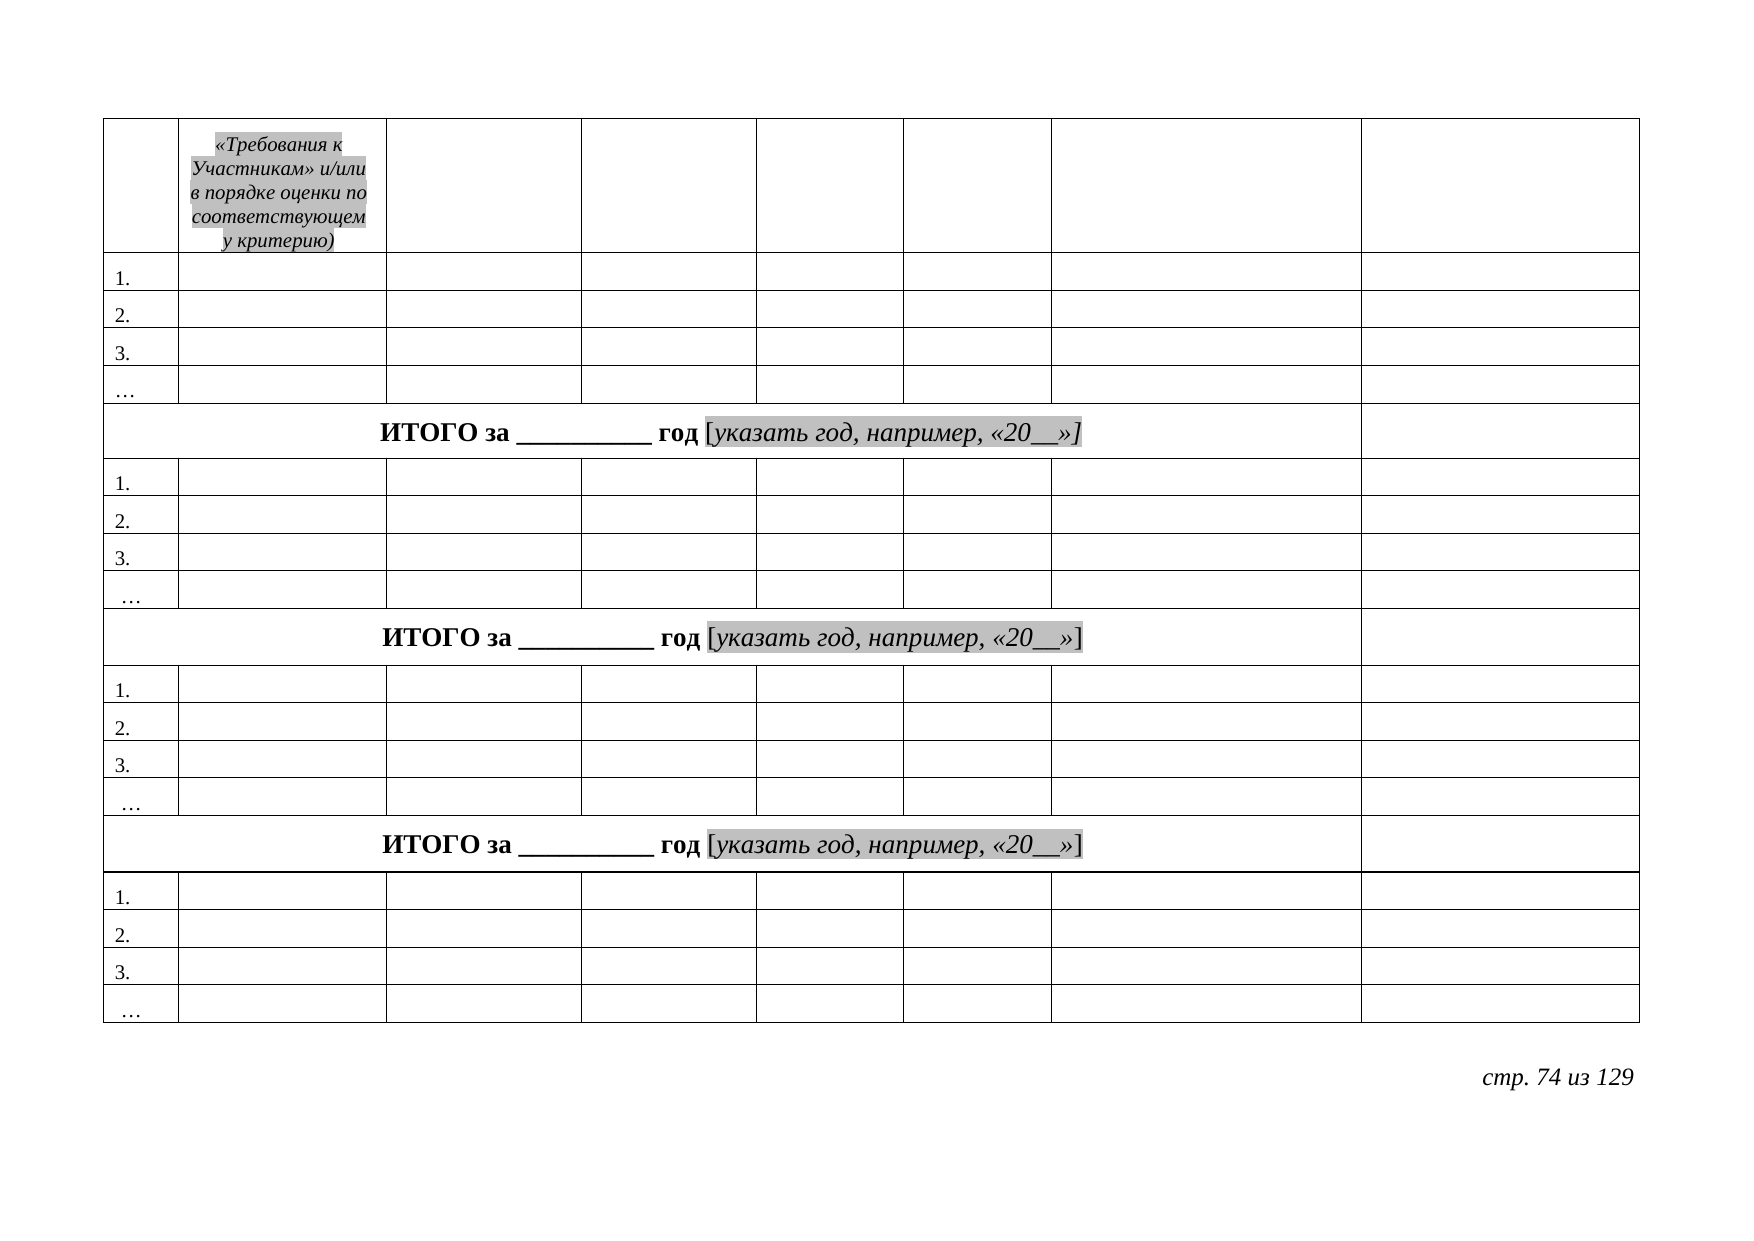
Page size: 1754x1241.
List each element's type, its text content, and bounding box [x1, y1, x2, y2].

table_cell [387, 253, 581, 289]
table_cell [1362, 291, 1639, 327]
table_cell [179, 778, 386, 815]
table_cell [582, 459, 756, 495]
table_cell [104, 873, 178, 909]
table_cell [387, 571, 581, 608]
table_cell [179, 985, 386, 1022]
table_cell [104, 328, 178, 365]
table_cell [1052, 253, 1361, 289]
table_cell [387, 910, 581, 947]
table_cell [904, 703, 1051, 740]
table_cell [757, 948, 903, 984]
table_cell [387, 985, 581, 1022]
table_cell [179, 666, 386, 702]
table_cell [904, 496, 1051, 533]
table_cell [104, 253, 178, 289]
table_cell [179, 534, 386, 570]
table_cell [387, 778, 581, 815]
table_cell [1362, 910, 1639, 947]
table_cell [1052, 948, 1361, 984]
table_cell [1052, 778, 1361, 815]
table_cell [582, 666, 756, 702]
table_cell [179, 571, 386, 608]
table_cell ИТОГО за __________ год [указать год, например, «20__»] [104, 404, 1361, 457]
table_cell [757, 910, 903, 947]
table_cell [179, 253, 386, 289]
table_cell ИТОГО за __________ год [указать год, например, «20__»] [104, 816, 1361, 871]
table_cell [1052, 328, 1361, 365]
table_cell [904, 328, 1051, 365]
table_cell [1362, 534, 1639, 570]
table_cell [1362, 666, 1639, 702]
table_cell [1052, 741, 1361, 777]
table_cell … [104, 778, 178, 815]
table_cell [104, 910, 178, 947]
table_cell [582, 534, 756, 570]
table_cell [1362, 741, 1639, 777]
table_cell [757, 328, 903, 365]
table_cell [179, 910, 386, 947]
table_cell [582, 873, 756, 909]
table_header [582, 119, 756, 252]
table_cell [904, 910, 1051, 947]
table_cell [179, 459, 386, 495]
table_cell [179, 703, 386, 740]
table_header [387, 119, 581, 252]
table_cell [1052, 910, 1361, 947]
table_cell [1052, 666, 1361, 702]
table_cell [387, 666, 581, 702]
table_header № п/п [104, 119, 178, 252]
table_cell [1362, 404, 1639, 457]
table_cell [582, 253, 756, 289]
table_cell [904, 459, 1051, 495]
table_cell [904, 291, 1051, 327]
table_cell [757, 496, 903, 533]
table_cell [1362, 609, 1639, 664]
table_cell [104, 948, 178, 984]
table_cell [104, 703, 178, 740]
table_cell ИТОГО за __________ год [указать год, например, «20__»] [104, 609, 1361, 664]
table_cell [757, 741, 903, 777]
table_cell [387, 291, 581, 327]
table_cell [1362, 948, 1639, 984]
table_cell [179, 328, 386, 365]
table_cell [1362, 778, 1639, 815]
table_cell [1052, 366, 1361, 402]
table_cell [1362, 985, 1639, 1022]
table_cell [1052, 459, 1361, 495]
table_cell [1052, 985, 1361, 1022]
table_cell [1362, 496, 1639, 533]
table_cell [757, 253, 903, 289]
table_cell [179, 496, 386, 533]
table_cell [1052, 534, 1361, 570]
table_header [1362, 119, 1639, 252]
table_cell [387, 948, 581, 984]
table_cell [582, 703, 756, 740]
table_cell [179, 366, 386, 402]
table_cell [387, 459, 581, 495]
table_cell [104, 496, 178, 533]
table_cell [757, 873, 903, 909]
table_cell [757, 459, 903, 495]
table_cell [1362, 703, 1639, 740]
table_cell [582, 778, 756, 815]
table_cell [1052, 703, 1361, 740]
table_cell [757, 778, 903, 815]
table_cell [1362, 873, 1639, 909]
table_cell [104, 666, 178, 702]
table_cell [904, 985, 1051, 1022]
table_cell [904, 666, 1051, 702]
table_cell [179, 291, 386, 327]
table_cell [757, 703, 903, 740]
table_cell [582, 910, 756, 947]
table_cell [1052, 571, 1361, 608]
table_cell [757, 534, 903, 570]
table_cell [757, 666, 903, 702]
table_cell [757, 291, 903, 327]
table_cell [104, 459, 178, 495]
table_cell … [104, 985, 178, 1022]
table_cell [582, 328, 756, 365]
table_cell [757, 366, 903, 402]
table_cell [1362, 816, 1639, 871]
table_cell [904, 741, 1051, 777]
table_cell [582, 948, 756, 984]
table_cell [904, 948, 1051, 984]
table_cell [387, 366, 581, 402]
table_cell [387, 741, 581, 777]
table_cell [904, 534, 1051, 570]
table_cell … [104, 571, 178, 608]
table_cell [904, 873, 1051, 909]
table_cell [1052, 873, 1361, 909]
table_cell [904, 571, 1051, 608]
table_cell [757, 985, 903, 1022]
table_cell [179, 873, 386, 909]
table_cell [582, 985, 756, 1022]
table_cell [387, 496, 581, 533]
table_cell [1362, 328, 1639, 365]
table_cell [1052, 291, 1361, 327]
table_cell [582, 741, 756, 777]
table_cell [179, 741, 386, 777]
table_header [904, 119, 1051, 252]
table_cell [1362, 459, 1639, 495]
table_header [1052, 119, 1361, 252]
table_cell … [104, 366, 178, 402]
table_cell [904, 778, 1051, 815]
table_cell [1362, 571, 1639, 608]
table_cell [179, 948, 386, 984]
table_cell [387, 328, 581, 365]
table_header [179, 119, 386, 252]
table_cell [582, 496, 756, 533]
table_cell [757, 571, 903, 608]
table_cell [904, 253, 1051, 289]
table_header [757, 119, 903, 252]
table_cell [582, 366, 756, 402]
table_cell [1052, 496, 1361, 533]
table_cell [104, 291, 178, 327]
table_cell [904, 366, 1051, 402]
table_cell [1362, 366, 1639, 402]
table_cell [582, 571, 756, 608]
table_cell [387, 703, 581, 740]
table_cell [104, 534, 178, 570]
table_cell [104, 741, 178, 777]
table_cell [582, 291, 756, 327]
table_cell [387, 534, 581, 570]
table_cell [387, 873, 581, 909]
table_cell [1362, 253, 1639, 289]
